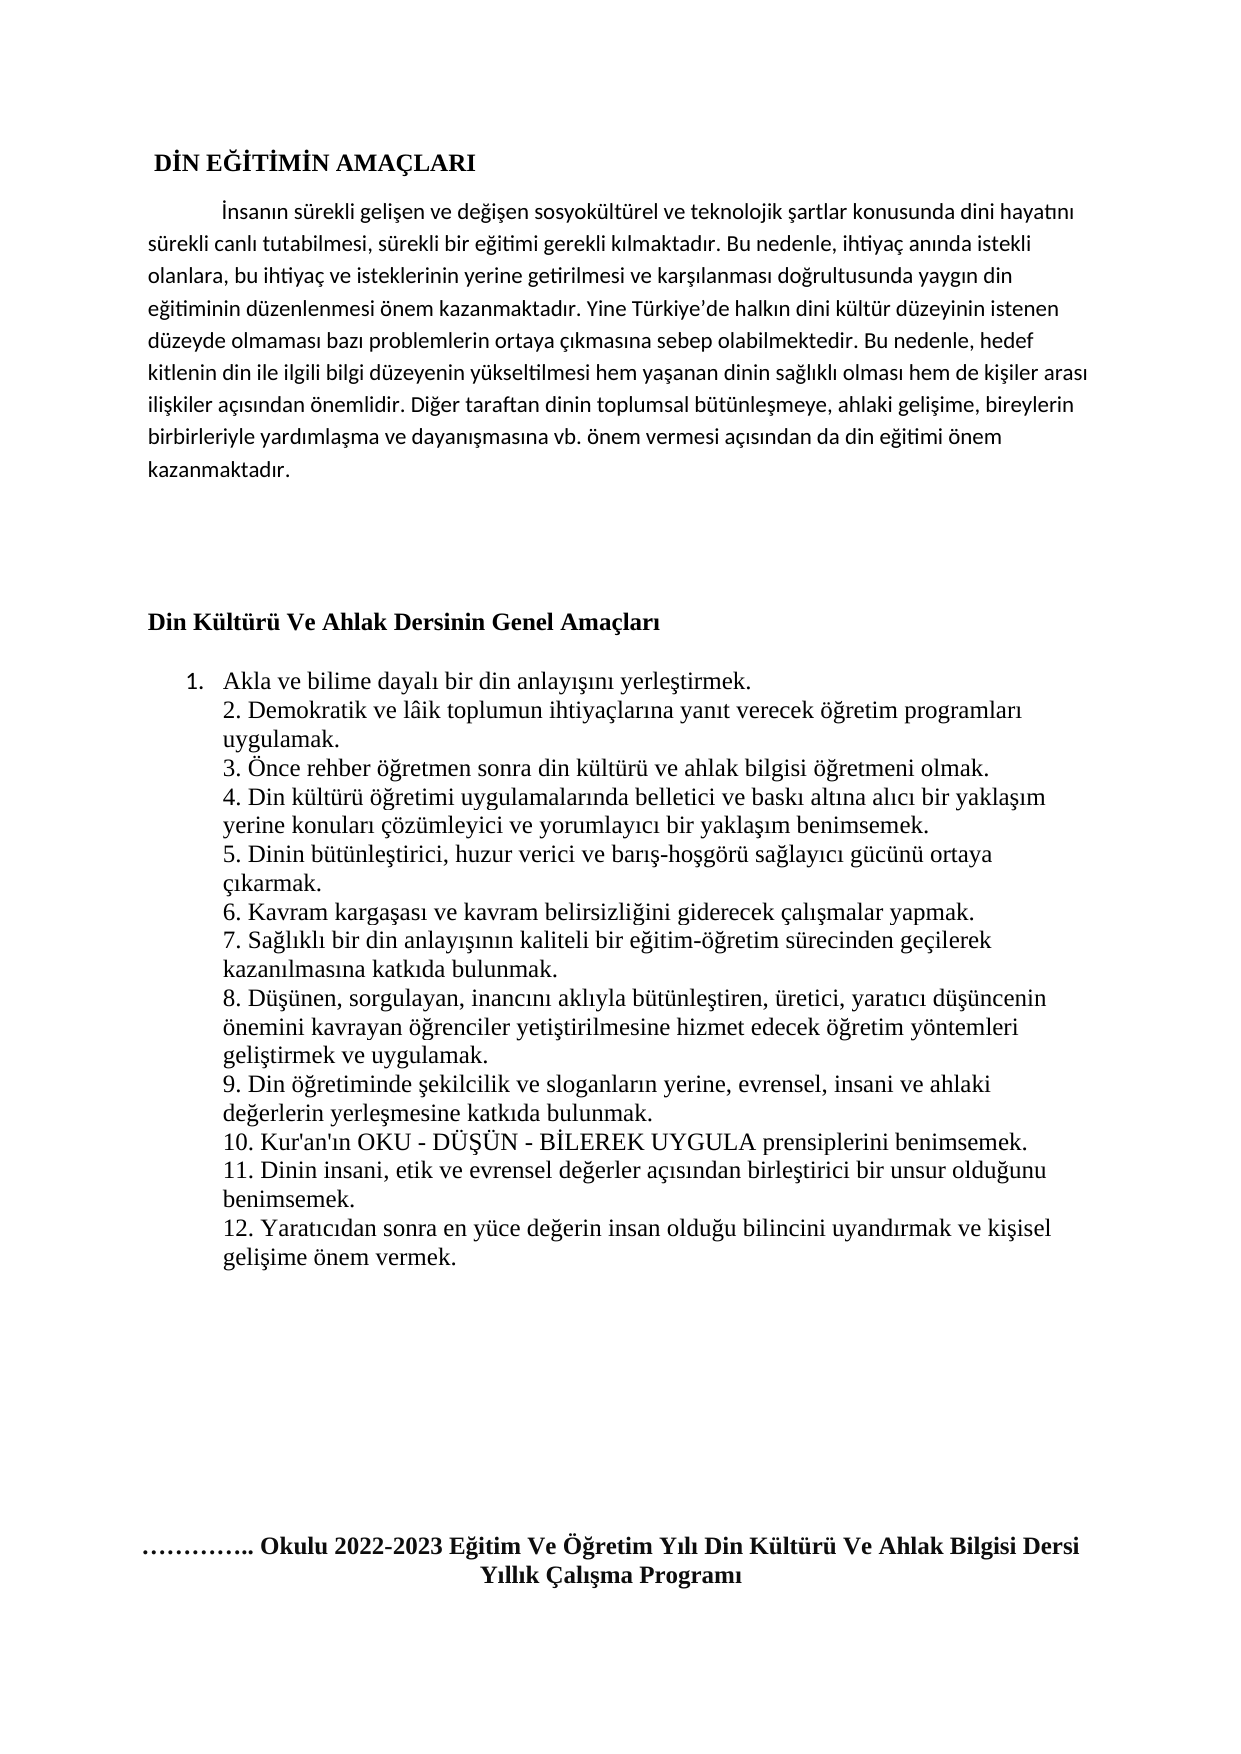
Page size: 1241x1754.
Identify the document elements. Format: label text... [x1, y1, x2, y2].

text ………….. Okulu 2022-2023 Eğitim Ve Öğretim Yılı Din Kültürü Ve Ahlak Bilgisi Dersi Yıllık Çalışma Programı [129, 1531, 1093, 1589]
text Din Kültürü Ve Ahlak Dersinin Genel Amaçları [148, 607, 1093, 636]
text İnsanın sürekli gelişen ve değişen sosyokültürel ve teknolojik şartlar konusunda dini hayatını sürekli canlı tutabilmesi, sürekli bir eğitimi gerekli kılmaktadır. Bu nedenle, ihtiyaç anında istekli olanlara, bu ihtiyaç ve isteklerinin yerine getirilmesi ve karşılanması doğrultusunda yaygın din eğitiminin düzenlenmesi önem kazanmaktadır. Yine Türkiye’de halkın dini kültür düzeyinin istenen düzeyde olmaması bazı problemlerin ortaya çıkmasına sebep olabilmektedir. Bu nedenle, hedef kitlenin din ile ilgili bilgi düzeyenin yükseltilmesi hem yaşanan dinin sağlıklı olması hem de kişiler arası ilişkiler açısından önemlidir. Diğer taraftan dinin toplumsal bütünleşmeye, ahlaki gelişime, bireylerin birbirleriyle yardımlaşma ve dayanışmasına vb. önem vermesi açısından da din eğitimi önem kazanmaktadır. [148, 197, 1093, 483]
text DİN EĞİTİMİN AMAÇLARI [148, 148, 1093, 176]
list Akla ve bilime dayalı bir din anlayışını yerleştirmek. 2. Demokratik ve lâik toplumun ihtiyaçlarına yanıt verecek öğretim programları uygulamak. 3. Önce rehber öğretmen sonra din kültürü ve ahlak bilgisi öğretmeni olmak. 4. Din kültürü öğretimi uygulamalarında belletici ve baskı altına alıcı bir yaklaşım yerine konuları çözümleyici ve yorumlayıcı bir yaklaşım benimsemek. 5. Dinin bütünleştirici, huzur verici ve barış-hoşgörü sağlayıcı gücünü ortaya çıkarmak. 6. Kavram kargaşası ve kavram belirsizliğini giderecek çalışmalar yapmak. 7. Sağlıklı bir din anlayışının kaliteli bir eğitim-öğretim sürecinden geçilerek kazanılmasına katkıda bulunmak. 8. Düşünen, sorgulayan, inancını aklıyla bütünleştiren, üretici, yaratıcı düşüncenin önemini kavrayan öğrenciler yetiştirilmesine hizmet edecek öğretim yöntemleri geliştirmek ve uygulamak. 9. Din öğretiminde şekilcilik ve sloganların yerine, evrensel, insani ve ahlaki değerlerin yerleşmesine katkıda bulunmak. 10. Kur'an'ın OKU - DÜŞÜN - BİLEREK UYGULA prensiplerini benimsemek. 11. Dinin insani, etik ve evrensel değerler açısından birleştirici bir unsur olduğunu benimsemek. 12. Yaratıcıdan sonra en yüce değerin insan olduğu bilincini uyandırmak ve kişisel gelişime önem vermek. [185, 665, 1093, 1270]
